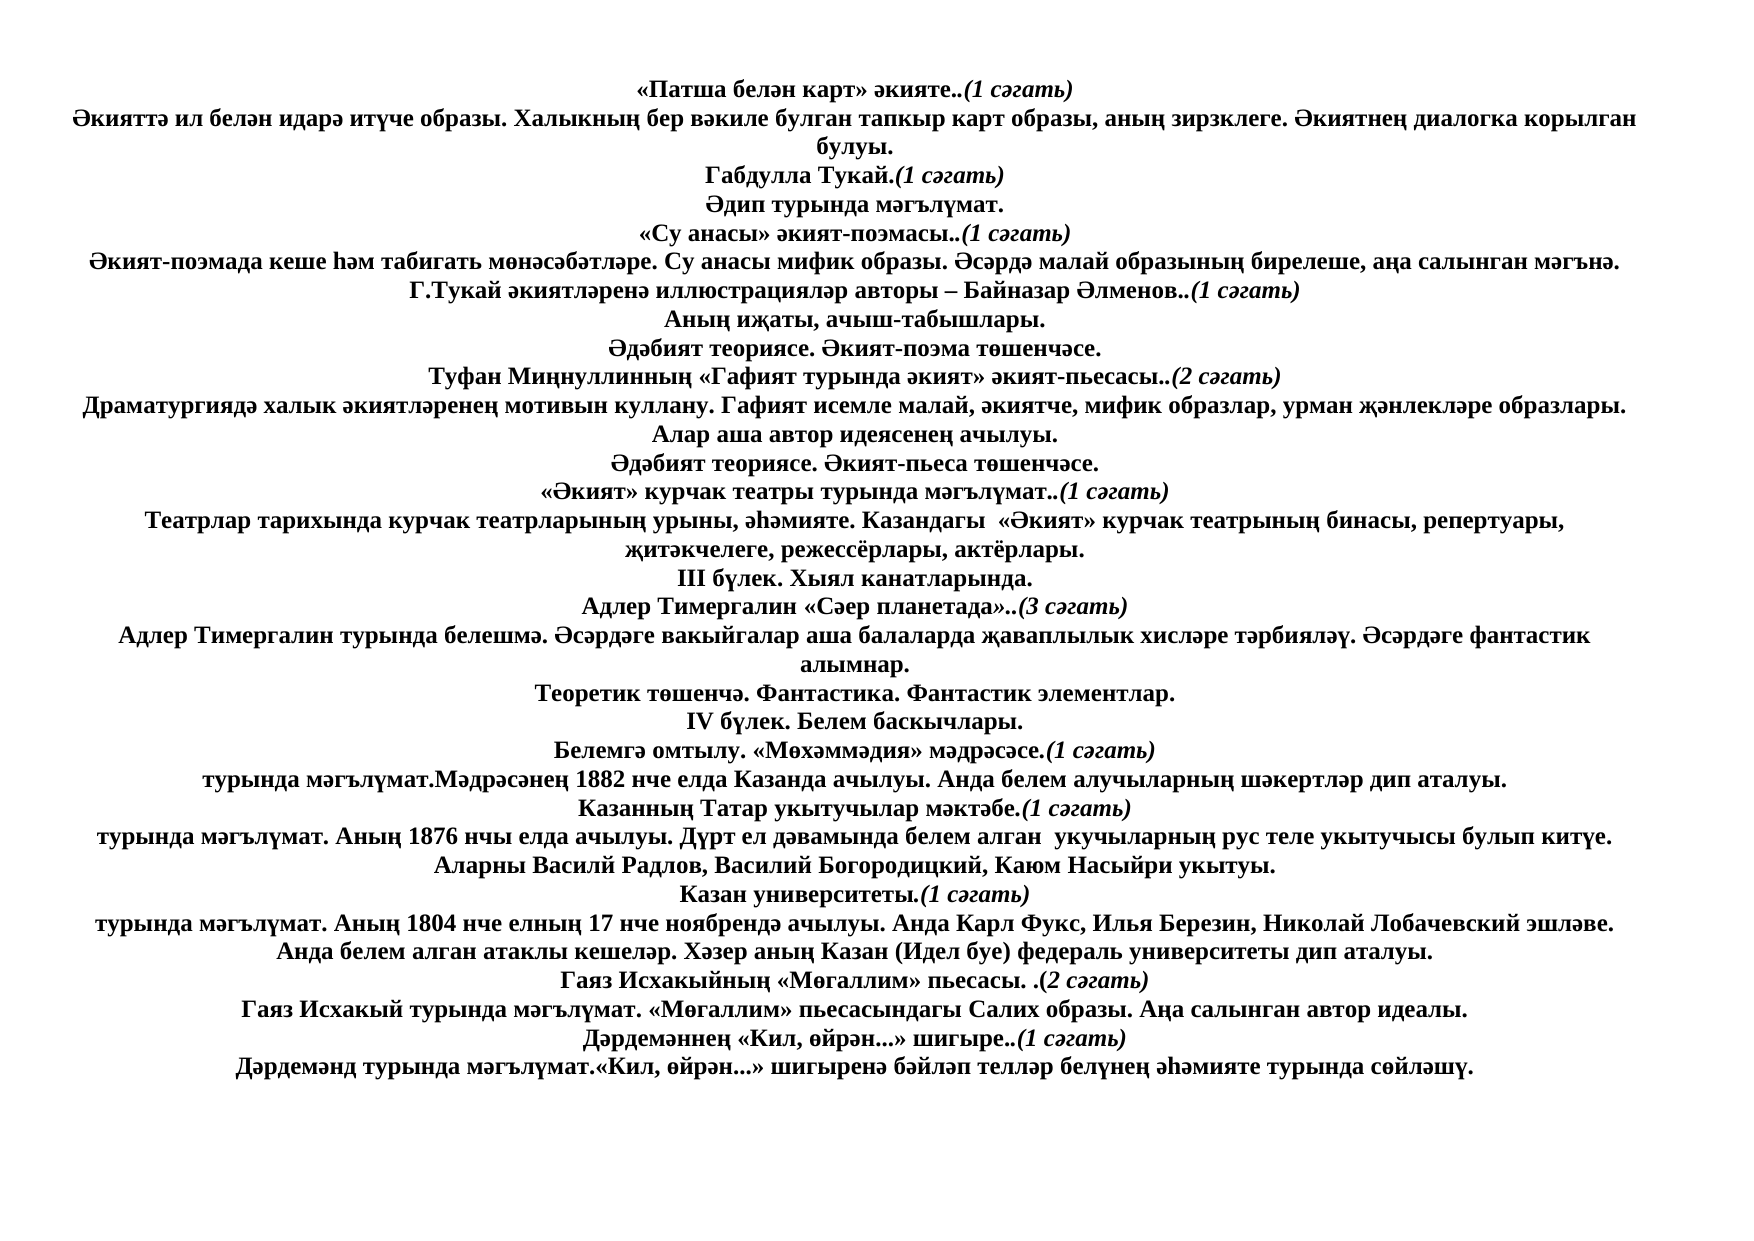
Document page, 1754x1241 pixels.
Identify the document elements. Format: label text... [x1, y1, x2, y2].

text Дәрдемәнд турында мәгълүмат.«Кил, өйрән...» шигыренә бәйләп телләр белүнең әһәмияте турында сөйләшү. [67, 1051, 1643, 1080]
text Әдәбият теориясе. Әкият-пьеса төшенчәсе. [67, 448, 1643, 476]
text Габдулла Тукай.(1 сәгать) [67, 160, 1643, 189]
text Казан университеты.(1 сәгать) [67, 879, 1643, 908]
text «Әкият» курчак театры турында мәгълүмат..(1 сәгать) [67, 476, 1643, 505]
text Әкияттә ил белән идарә итүче образы. Халыкның бер вәкиле булган тапкыр карт образы, аның зирзклеге. Әкиятнең диалогка корылган булуы. [67, 103, 1643, 160]
text Адлер Тимергалин турында белешмә. Әсәрдәге вакыйгалар аша балаларда җаваплылык хисләре тәрбияләү. Әсәрдәге фантастик алымнар. [67, 620, 1643, 678]
text III бүлек. Хыял канатларында. [67, 563, 1643, 591]
text Адлер Тимергалин «Сәер планетада»..(3 сәгать) [67, 591, 1643, 620]
text Гаяз Исхакыйның «Мөгаллим» пьесасы. .(2 сәгать) [67, 965, 1643, 994]
text Әдәбият теориясе. Әкият-поэма төшенчәсе. [67, 333, 1643, 361]
text Әдип турында мәгълүмат. [67, 189, 1643, 218]
text IV бүлек. Белем баскычлары. [67, 706, 1643, 735]
text Теоретик төшенчә. Фантастика. Фантастик элементлар. [67, 678, 1643, 706]
text «Патша белән карт» әкияте..(1 сәгать) [67, 74, 1643, 103]
text Дәрдемәннең «Кил, өйрән...» шигыре..(1 сәгать) [67, 1023, 1643, 1051]
text Туфан Миңнуллинның «Гафият турында әкият» әкият-пьесасы..(2 сәгать) [67, 361, 1643, 390]
text «Су анасы» әкият-поэмасы..(1 сәгать) [67, 218, 1643, 246]
text Драматургиядә халык әкиятләренең мотивын куллану. Гафият исемле малай, әкиятче, мифик образлар, урман җәнлекләре образлары. Алар аша автор идеясенең ачылуы. [67, 390, 1643, 448]
text турында мәгълүмат. Аның 1876 нчы елда ачылуы. Дүрт ел дәвамында белем алган укучыларның рус теле укытучысы булып китүе. Аларны Василй Радлов, Василий Богородицкий, Каюм Насыйри укытуы. [67, 821, 1643, 879]
text турында мәгълүмат.Мәдрәсәнең 1882 нче елда Казанда ачылуы. Анда белем алучыларның шәкертләр дип аталуы. [67, 764, 1643, 793]
text Белемгә омтылу. «Мөхәммәдия» мәдрәсәсе.(1 сәгать) [67, 735, 1643, 764]
text Аның иҗаты, ачыш-табышлары. [67, 304, 1643, 333]
text турында мәгълүмат. Аның 1804 нче елның 17 нче ноябрендә ачылуы. Анда Карл Фукс, Илья Березин, Николай Лобачевский эшләве. Анда белем алган атаклы кешеләр. Хәзер аның Казан (Идел буе) федераль университеты дип аталуы. [67, 908, 1643, 965]
text Гаяз Исхакый турында мәгълүмат. «Мөгаллим» пьесасындагы Салих образы. Аңа салынган автор идеалы. [67, 994, 1643, 1023]
text Казанның Татар укытучылар мәктәбе.(1 сәгать) [67, 793, 1643, 821]
text Г.Тукай әкиятләренә иллюстрацияләр авторы – Байназар Әлменов..(1 сәгать) [67, 275, 1643, 304]
text Театрлар тарихында курчак театрларының урыны, әһәмияте. Казандагы «Әкият» курчак театрының бинасы, репертуары, җитәкчелеге, режессёрлары, актёрлары. [67, 505, 1643, 563]
text Әкият-поэмада кеше һәм табигать мөнәсәбәтләре. Су анасы мифик образы. Әсәрдә малай образының бирелеше, аңа салынган мәгънә. [67, 246, 1643, 275]
